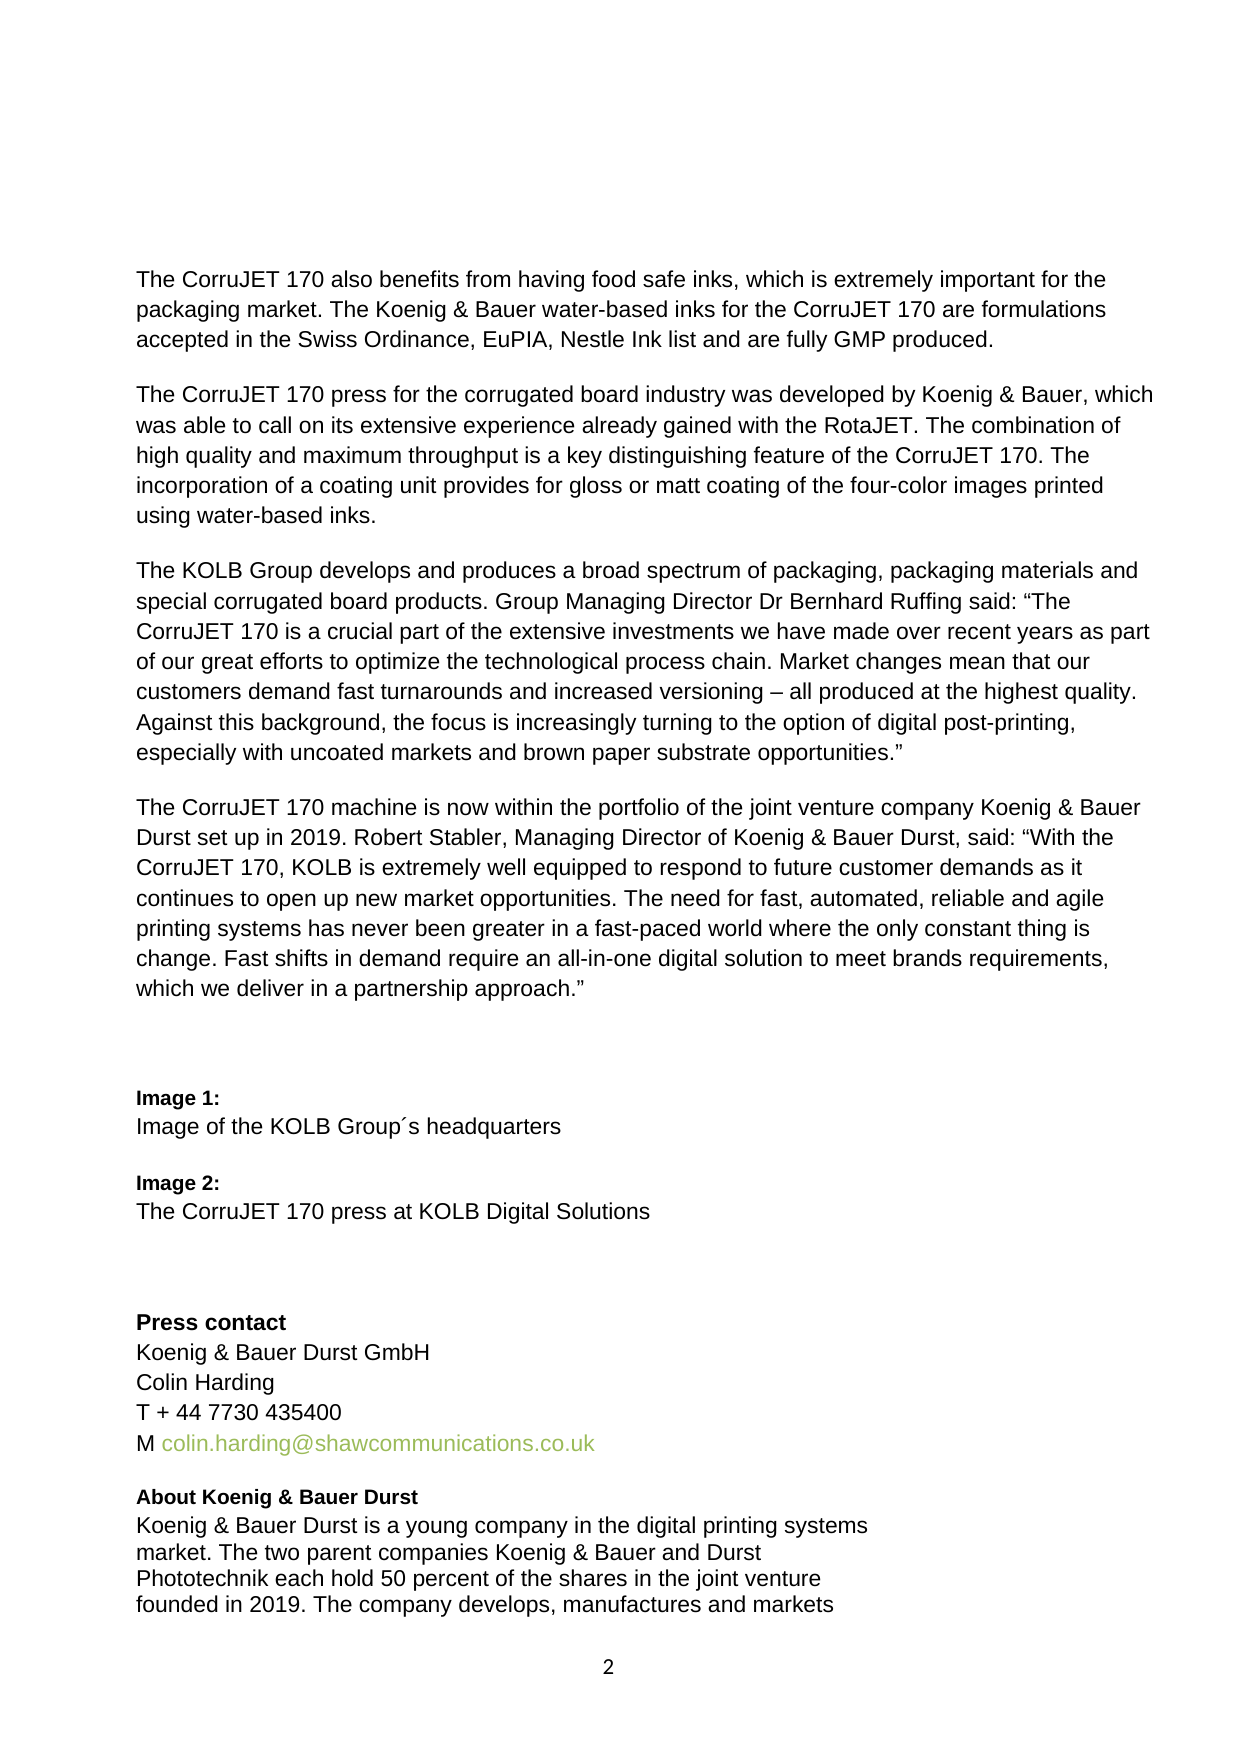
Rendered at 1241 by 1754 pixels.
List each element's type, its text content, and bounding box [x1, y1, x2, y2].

subtitle Image 2: [136, 1171, 1155, 1195]
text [136, 1512, 898, 1618]
text The KOLB Group develops and produces a broad spectrum of packaging, packaging materials and special corrugated board products. Group Managing Director Dr Bernhard Ruffing said: “The CorruJET 170 is a crucial part of the extensive investments we have made over recent years as part of our great efforts to optimize the technological process chain. Market changes mean that our customers demand fast turnarounds and increased versioning – all produced at the highest quality. Against this background, the focus is increasingly turning to the option of digital post-printing, especially with uncoated markets and brown paper substrate opportunities.” [136, 557, 1155, 765]
text The CorruJET 170 also benefits from having food safe inks, which is extremely important for the packaging market. The Koenig & Bauer water-based inks for the CorruJET 170 are formulations accepted in the Swiss Ordinance, EuPIA, Nestle Ink list and are fully GMP produced. [136, 266, 1155, 353]
text The CorruJET 170 press at KOLB Digital Solutions [136, 1198, 1155, 1225]
text The CorruJET 170 press for the corrugated board industry was developed by Koenig & Bauer, which was able to call on its extensive experience already gained with the RotaJET. The combination of high quality and maximum throughput is a key distinguishing feature of the CorruJET 170. The incorporation of a coating unit provides for gloss or matt coating of the four-color images printed using water-based inks. [136, 381, 1155, 529]
subtitle Image 1: [136, 1086, 1155, 1109]
text Press contact Koenig & Bauer Durst GmbH Colin Harding T + 44 7730 435400 M colin.harding@shawcommunications.co.uk [136, 1309, 1155, 1456]
text The CorruJET 170 machine is now within the portfolio of the joint venture company Koenig & Bauer Durst set up in 2019. Robert Stabler, Managing Director of Koenig & Bauer Durst, said: “With the CorruJET 170, KOLB is extremely well equipped to respond to future customer demands as it continues to open up new market opportunities. The need for fast, automated, reliable and agile printing systems has never been greater in a fast-paced world where the only constant thing is change. Fast shifts in demand require an all-in-one digital solution to meet brands requirements, which we deliver in a partnership approach.” [136, 794, 1155, 1002]
subtitle About Koenig & Bauer Durst [136, 1485, 1155, 1509]
subtitle Image of the KOLB Group´s headquarters [136, 1113, 1155, 1139]
